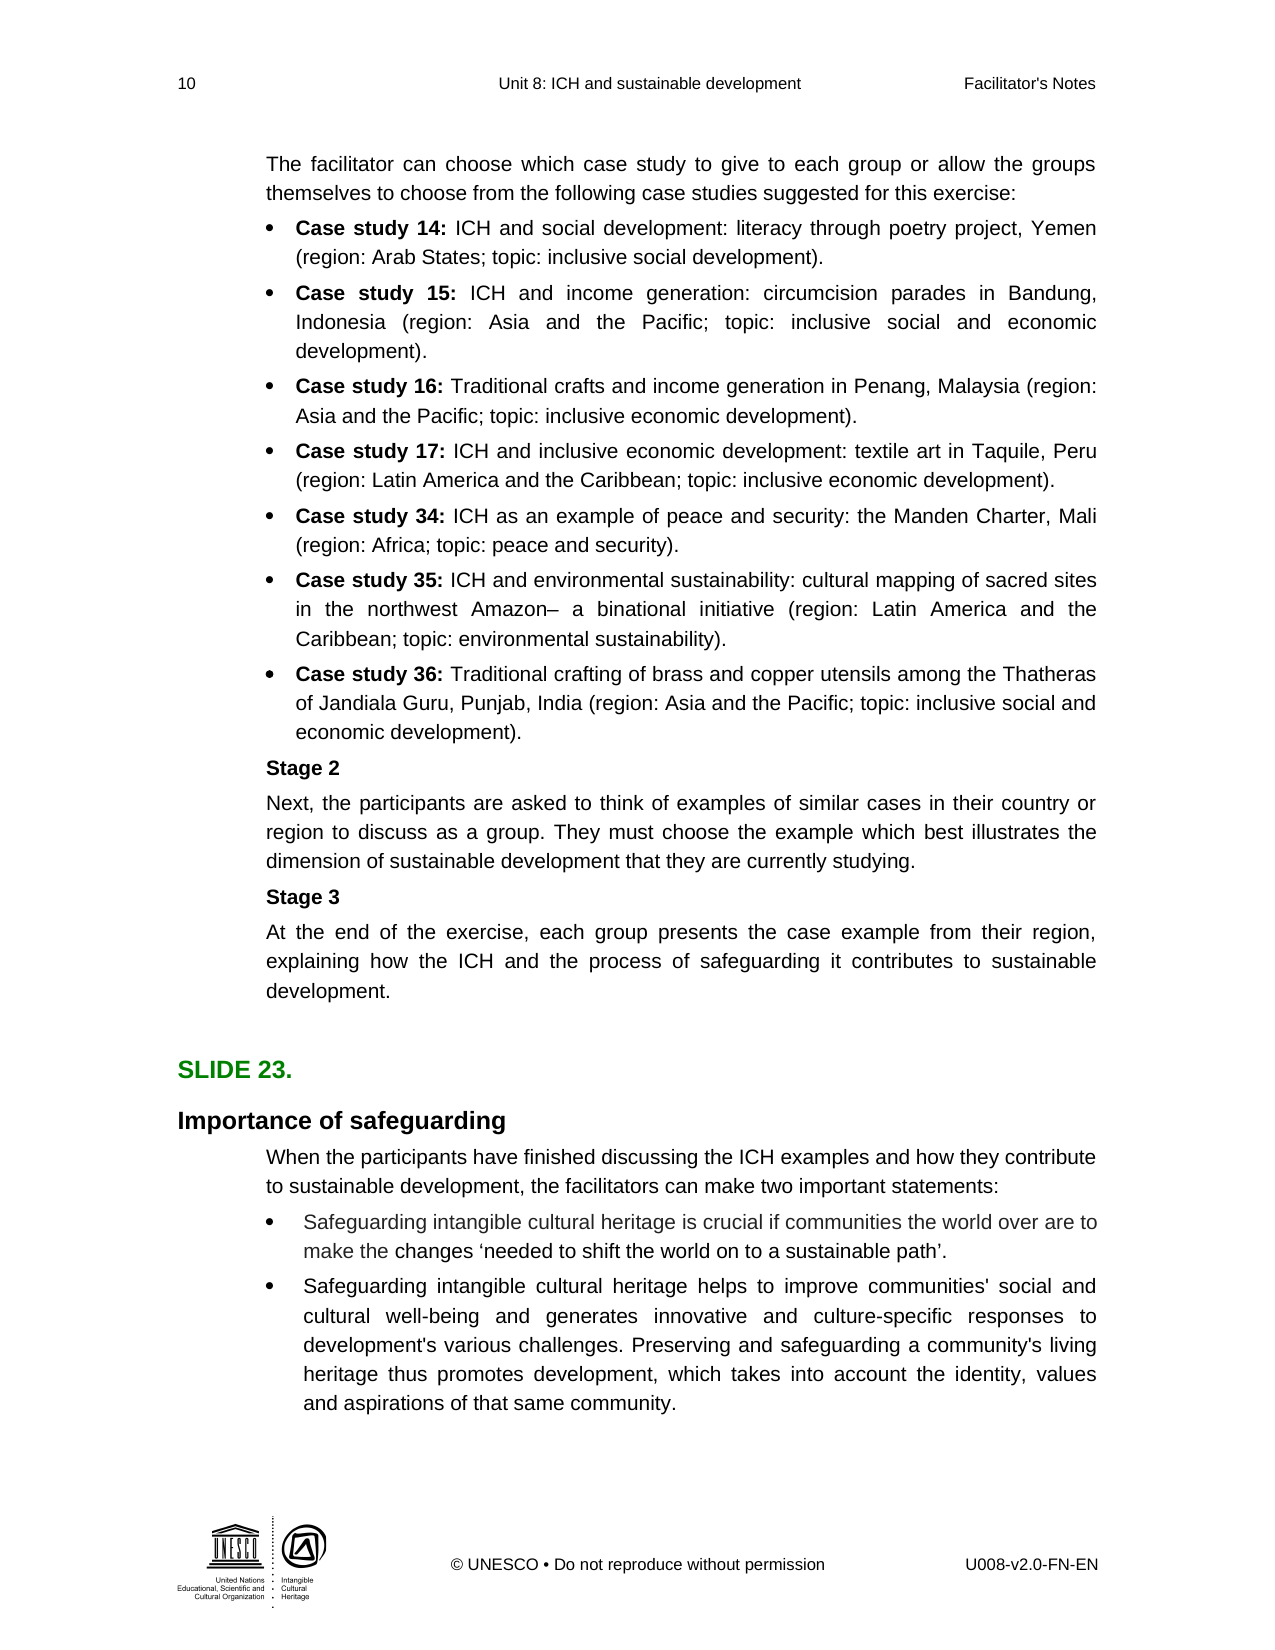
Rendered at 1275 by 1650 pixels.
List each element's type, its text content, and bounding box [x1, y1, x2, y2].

list Safeguarding intangible cultural heritage helps to improve communities' social and cultural well-being and generates innovative and culture-specific responses to development's various challenges. Preserving and safeguarding a community's living heritage thus promotes development, which takes into account the identity, values and aspirations of that same community. [266, 1271, 1098, 1416]
list Case study 15: ICH and income generation: circumcision parades in Bandung, Indonesia (region: Asia and the Pacific; topic: inclusive social and economic development). [266, 277, 1098, 364]
text Importance of safeguarding [177, 1106, 1098, 1135]
list Case study 36: Traditional crafting of brass and copper utensils among the Thatheras of Jandiala Guru, Punjab, India (region: Asia and the Pacific; topic: inclusive social and economic development). [266, 658, 1098, 746]
text Next, the participants are asked to think of examples of similar cases in their country or region to discuss as a group. They must choose the example which best illustrates the dimension of sustainable development that they are currently studying. [266, 787, 1098, 875]
text Stage 3 [266, 881, 1098, 910]
list Case study 16: Traditional crafts and income generation in Penang, Malaysia (region: Asia and the Pacific; topic: inclusive economic development). [266, 371, 1098, 429]
subtitle SLIDE 23. [177, 1054, 1098, 1085]
list Case study 14: ICH and social development: literacy through poetry project, Yemen (region: Arab States; topic: inclusive social development). [266, 212, 1098, 271]
text At the end of the exercise, each group presents the case example from their region, explaining how the ICH and the process of safeguarding it contributes to sustainable development. [266, 916, 1098, 1004]
list Safeguarding intangible cultural heritage is crucial if communities the world over are to make the changes ‘needed to shift the world on to a sustainable path’. [266, 1206, 1098, 1264]
list Case study 34: ICH as an example of peace and security: the Manden Charter, Mali (region: Africa; topic: peace and security). [266, 500, 1098, 558]
text When the participants have finished discussing the ICH examples and how they contribute to sustainable development, the facilitators can make two important statements: [266, 1141, 1098, 1200]
picture [177, 1516, 327, 1608]
list Case study 17: ICH and inclusive economic development: textile art in Taquile, Peru (region: Latin America and the Caribbean; topic: inclusive economic development). [266, 435, 1098, 493]
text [266, 148, 1098, 206]
list Case study 35: ICH and environmental sustainability: cultural mapping of sacred sites in the northwest Amazon– a binational initiative (region: Latin America and the Caribbean; topic: environmental sustainability). [266, 564, 1098, 652]
text Stage 2 [266, 752, 1098, 781]
